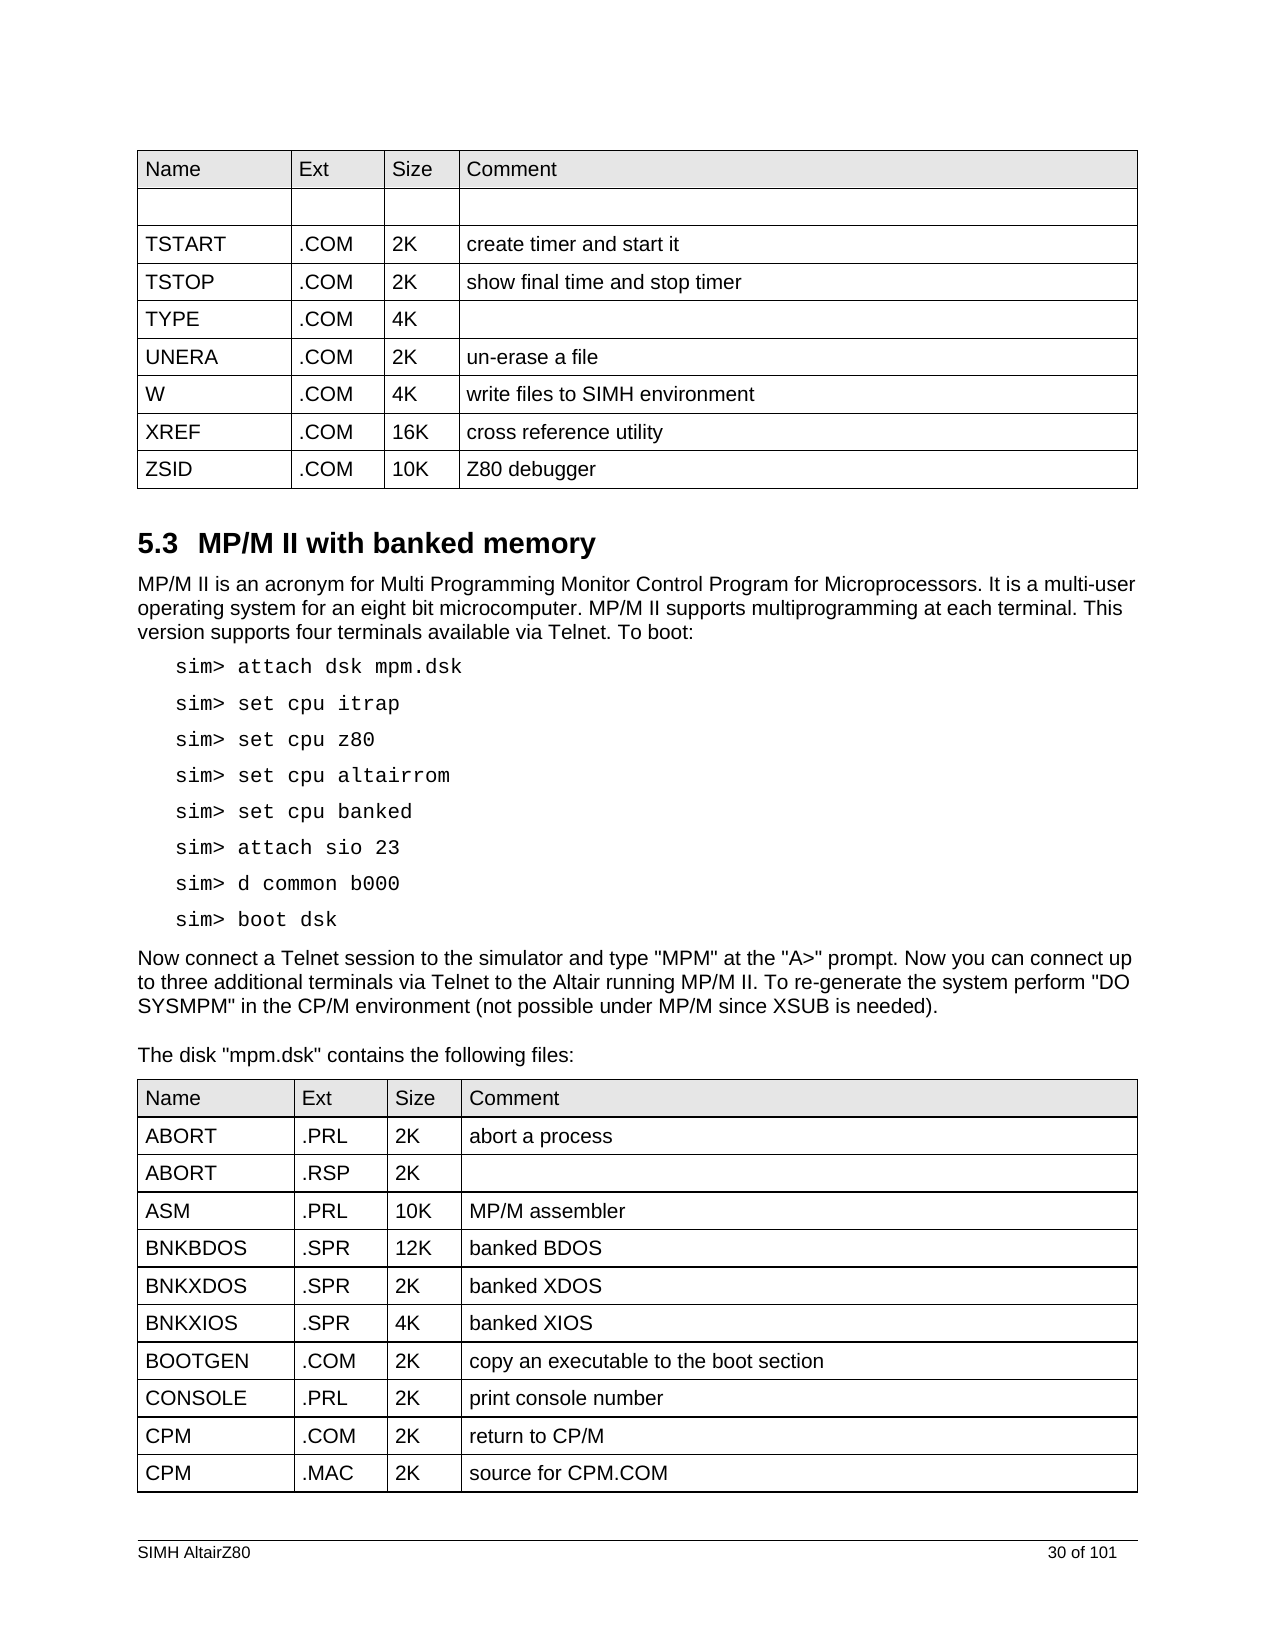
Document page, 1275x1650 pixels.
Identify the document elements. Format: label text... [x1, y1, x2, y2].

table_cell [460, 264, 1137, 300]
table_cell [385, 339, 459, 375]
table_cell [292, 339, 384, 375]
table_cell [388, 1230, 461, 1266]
text sim> attach sio 23 [175, 837, 1138, 861]
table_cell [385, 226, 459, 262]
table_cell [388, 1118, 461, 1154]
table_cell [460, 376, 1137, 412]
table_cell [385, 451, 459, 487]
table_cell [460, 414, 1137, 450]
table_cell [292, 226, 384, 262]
text sim> set cpu altairrom [175, 765, 1138, 788]
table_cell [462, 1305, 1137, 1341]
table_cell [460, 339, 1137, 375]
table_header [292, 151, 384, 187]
text sim> set cpu z80 [175, 729, 1138, 752]
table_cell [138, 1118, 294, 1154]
subtitle MP/M II with banked memory [137, 526, 1138, 559]
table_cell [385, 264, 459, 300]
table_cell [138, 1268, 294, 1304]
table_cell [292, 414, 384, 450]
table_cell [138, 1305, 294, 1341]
text sim> d common b000 [175, 873, 1138, 897]
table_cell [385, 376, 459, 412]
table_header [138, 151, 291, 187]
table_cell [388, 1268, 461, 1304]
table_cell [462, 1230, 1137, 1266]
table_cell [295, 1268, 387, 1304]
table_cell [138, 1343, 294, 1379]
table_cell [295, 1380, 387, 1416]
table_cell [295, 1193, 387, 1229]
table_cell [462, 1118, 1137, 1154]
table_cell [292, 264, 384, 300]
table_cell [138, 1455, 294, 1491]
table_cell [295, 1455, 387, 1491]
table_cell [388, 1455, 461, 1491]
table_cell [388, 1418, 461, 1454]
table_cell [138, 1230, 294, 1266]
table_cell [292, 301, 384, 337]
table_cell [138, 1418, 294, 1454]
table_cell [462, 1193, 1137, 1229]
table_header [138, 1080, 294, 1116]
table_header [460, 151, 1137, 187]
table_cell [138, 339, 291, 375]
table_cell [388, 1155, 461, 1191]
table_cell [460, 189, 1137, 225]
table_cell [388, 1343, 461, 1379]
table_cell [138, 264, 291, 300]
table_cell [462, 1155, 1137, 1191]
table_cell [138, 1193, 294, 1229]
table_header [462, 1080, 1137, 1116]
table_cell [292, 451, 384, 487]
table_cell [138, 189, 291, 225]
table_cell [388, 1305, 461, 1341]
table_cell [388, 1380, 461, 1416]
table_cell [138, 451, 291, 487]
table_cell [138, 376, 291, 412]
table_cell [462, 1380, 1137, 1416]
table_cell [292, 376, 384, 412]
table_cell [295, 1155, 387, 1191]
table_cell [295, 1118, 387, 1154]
text sim> set cpu banked [175, 801, 1138, 825]
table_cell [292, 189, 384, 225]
text The disk "mpm.dsk" contains the following files: [137, 1042, 1138, 1066]
text sim> set cpu itrap [175, 693, 1138, 716]
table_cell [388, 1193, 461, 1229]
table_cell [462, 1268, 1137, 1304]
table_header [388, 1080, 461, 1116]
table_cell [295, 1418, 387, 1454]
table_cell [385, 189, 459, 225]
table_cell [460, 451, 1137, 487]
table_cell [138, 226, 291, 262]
text Now connect a Telnet session to the simulator and type "MPM" at the "A>" prompt. Now you can connect up to three additional terminals via Telnet to the Altair running MP/M II. To re-generate the system perform "DO SYSMPM" in the CP/M environment (not possible under MP/M since XSUB is needed). [137, 946, 1138, 1017]
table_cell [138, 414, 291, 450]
text sim> attach dsk mpm.dsk [175, 656, 1138, 680]
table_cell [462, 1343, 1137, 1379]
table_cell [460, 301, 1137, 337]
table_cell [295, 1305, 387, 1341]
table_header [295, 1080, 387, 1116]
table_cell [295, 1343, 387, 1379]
text sim> boot dsk [175, 909, 1138, 933]
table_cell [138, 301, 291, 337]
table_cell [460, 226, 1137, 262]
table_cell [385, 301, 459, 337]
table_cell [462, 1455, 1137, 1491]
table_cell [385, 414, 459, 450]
text MP/M II is an acronym for Multi Programming Monitor Control Program for Microprocessors. It is a multi-user operating system for an eight bit microcomputer. MP/M II supports multiprogramming at each terminal. This version supports four terminals available via Telnet. To boot: [137, 572, 1138, 644]
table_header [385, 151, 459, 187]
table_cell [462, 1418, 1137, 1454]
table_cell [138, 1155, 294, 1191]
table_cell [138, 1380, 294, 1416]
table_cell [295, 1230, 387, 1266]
